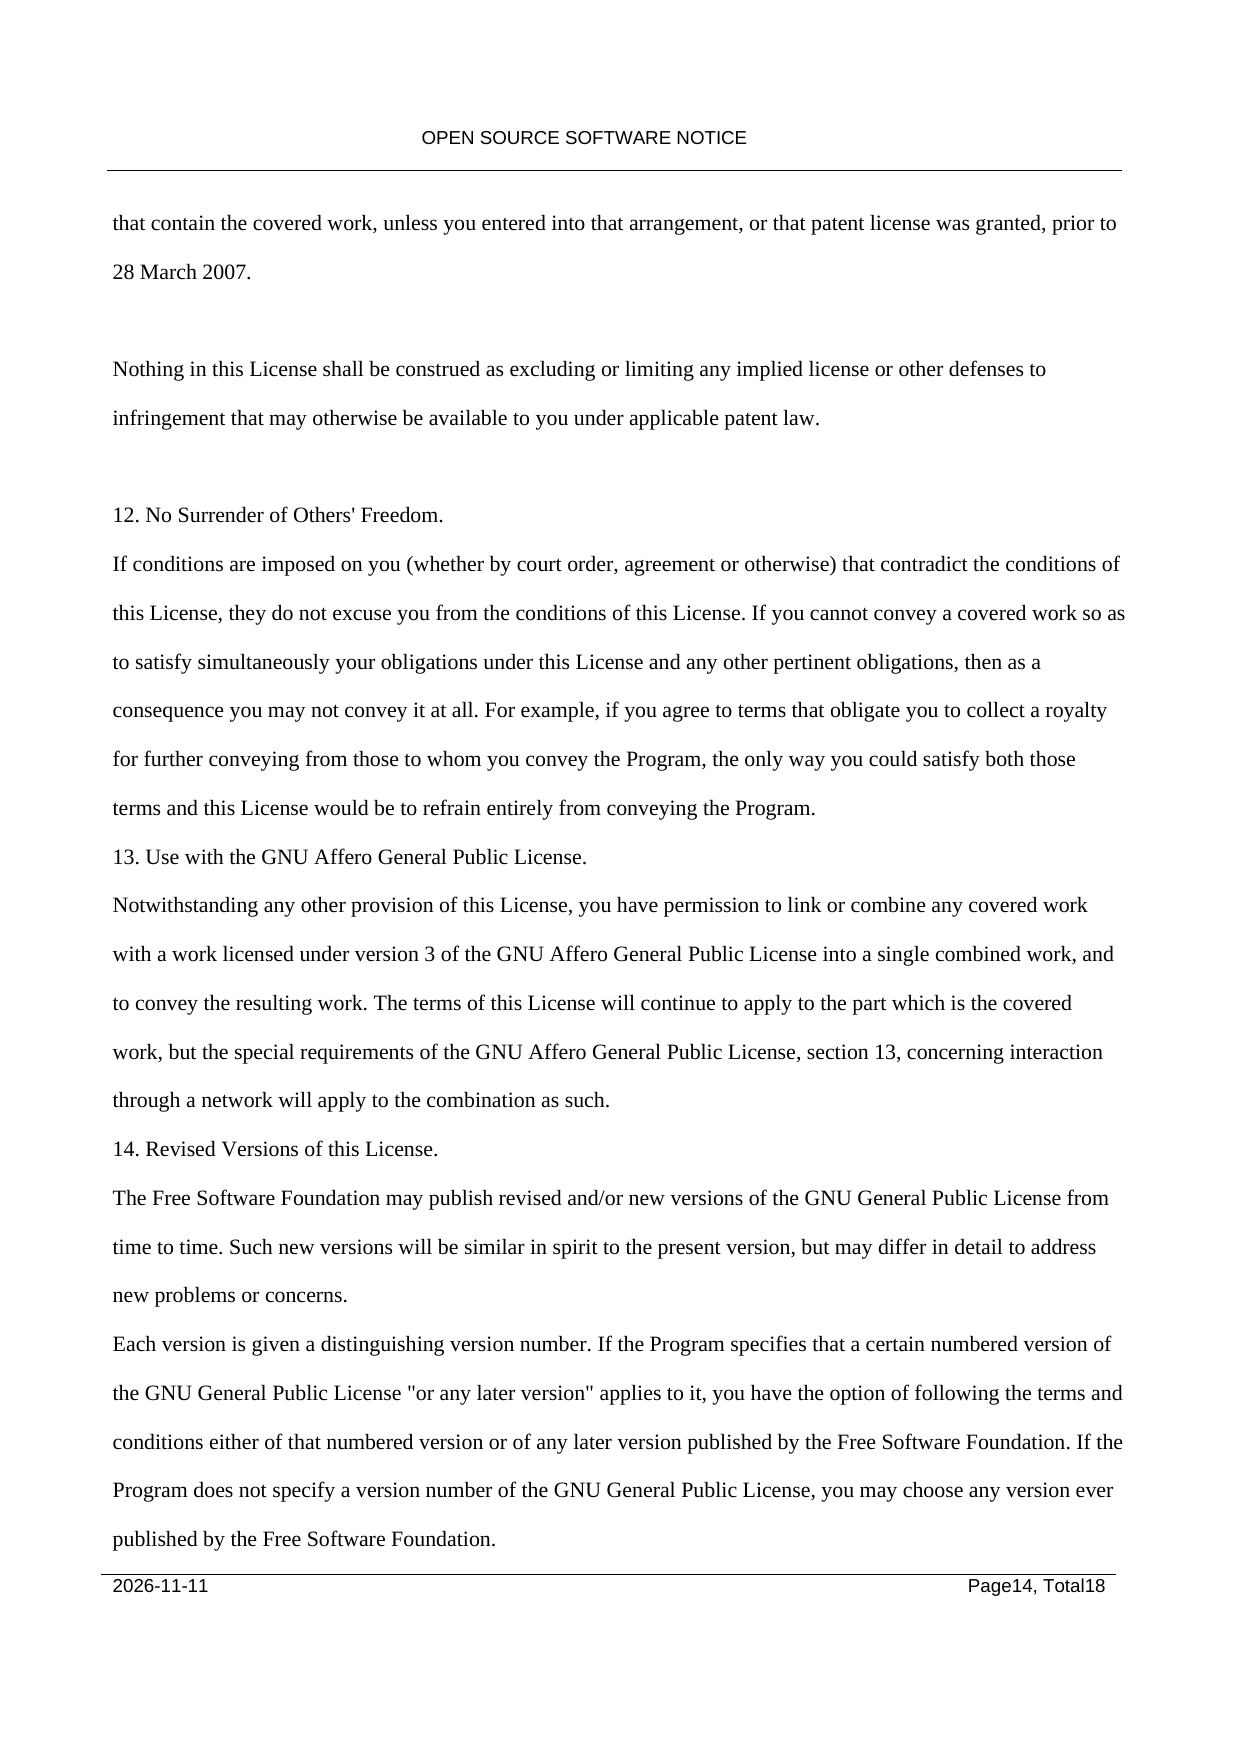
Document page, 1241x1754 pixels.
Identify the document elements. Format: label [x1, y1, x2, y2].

text [112, 206, 1128, 1555]
